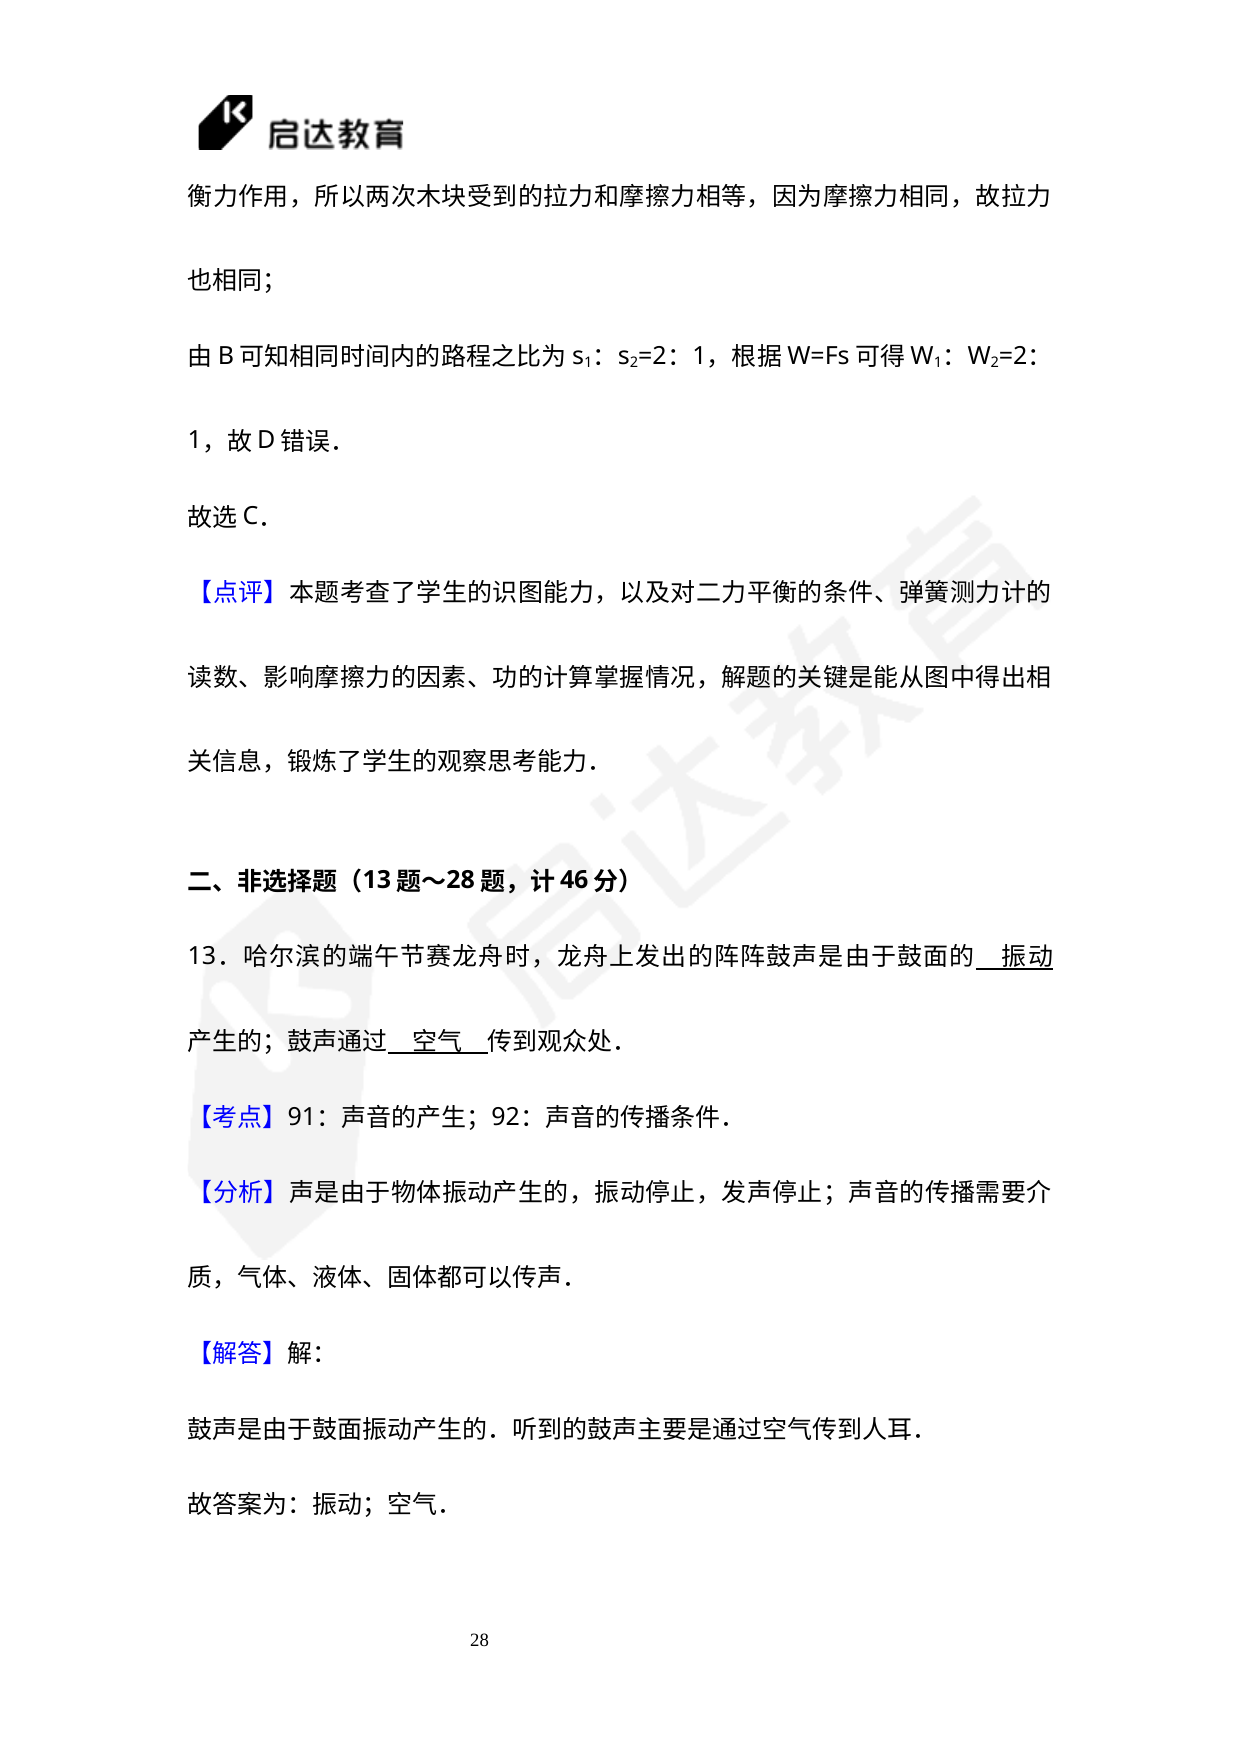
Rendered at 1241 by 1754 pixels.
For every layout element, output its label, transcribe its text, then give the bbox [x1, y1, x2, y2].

text 故选C． [187, 483, 1053, 548]
text 二、非选择题（13题～28题，计46分） [187, 847, 1053, 912]
text 【点评】本题考查了学生的识图能力，以及对二力平衡的条件、弹簧测力计的读数、影响摩擦力的因素、功的计算掌握情况，解题的关键是能从图中得出相关信息，锻炼了学生的观察思考能力． [187, 558, 1053, 792]
text 【分析】声是由于物体振动产生的，振动停止，发声停止；声音的传播需要介质，气体、液体、固体都可以传声． [187, 1158, 1053, 1308]
text 【考点】91：声音的产生；92：声音的传播条件． [187, 1083, 1053, 1148]
text 由B可知相同时间内的路程之比为s1：s2=2：1，根据W=Fs可得W1：W2=2：1，故D错误． [187, 322, 1053, 472]
text 鼓声是由于鼓面振动产生的．听到的鼓声主要是通过空气传到人耳． [187, 1395, 1053, 1460]
text D、从图乙可知，木块两次都做匀速直线运动，而做匀速直线运动的物体受平衡力作用，所以两次木块受到的拉力和摩擦力相等，因为摩擦力相同，故拉力也相同； [187, 162, 1053, 311]
picture [198, 95, 404, 150]
text 故答案为：振动；空气． [187, 1471, 1053, 1536]
text 13．哈尔滨的端午节赛龙舟时，龙舟上发出的阵阵鼓声是由于鼓面的 振动 产生的；鼓声通过 空气 传到观众处． [187, 922, 1053, 1072]
text 【解答】解： [187, 1319, 1053, 1384]
